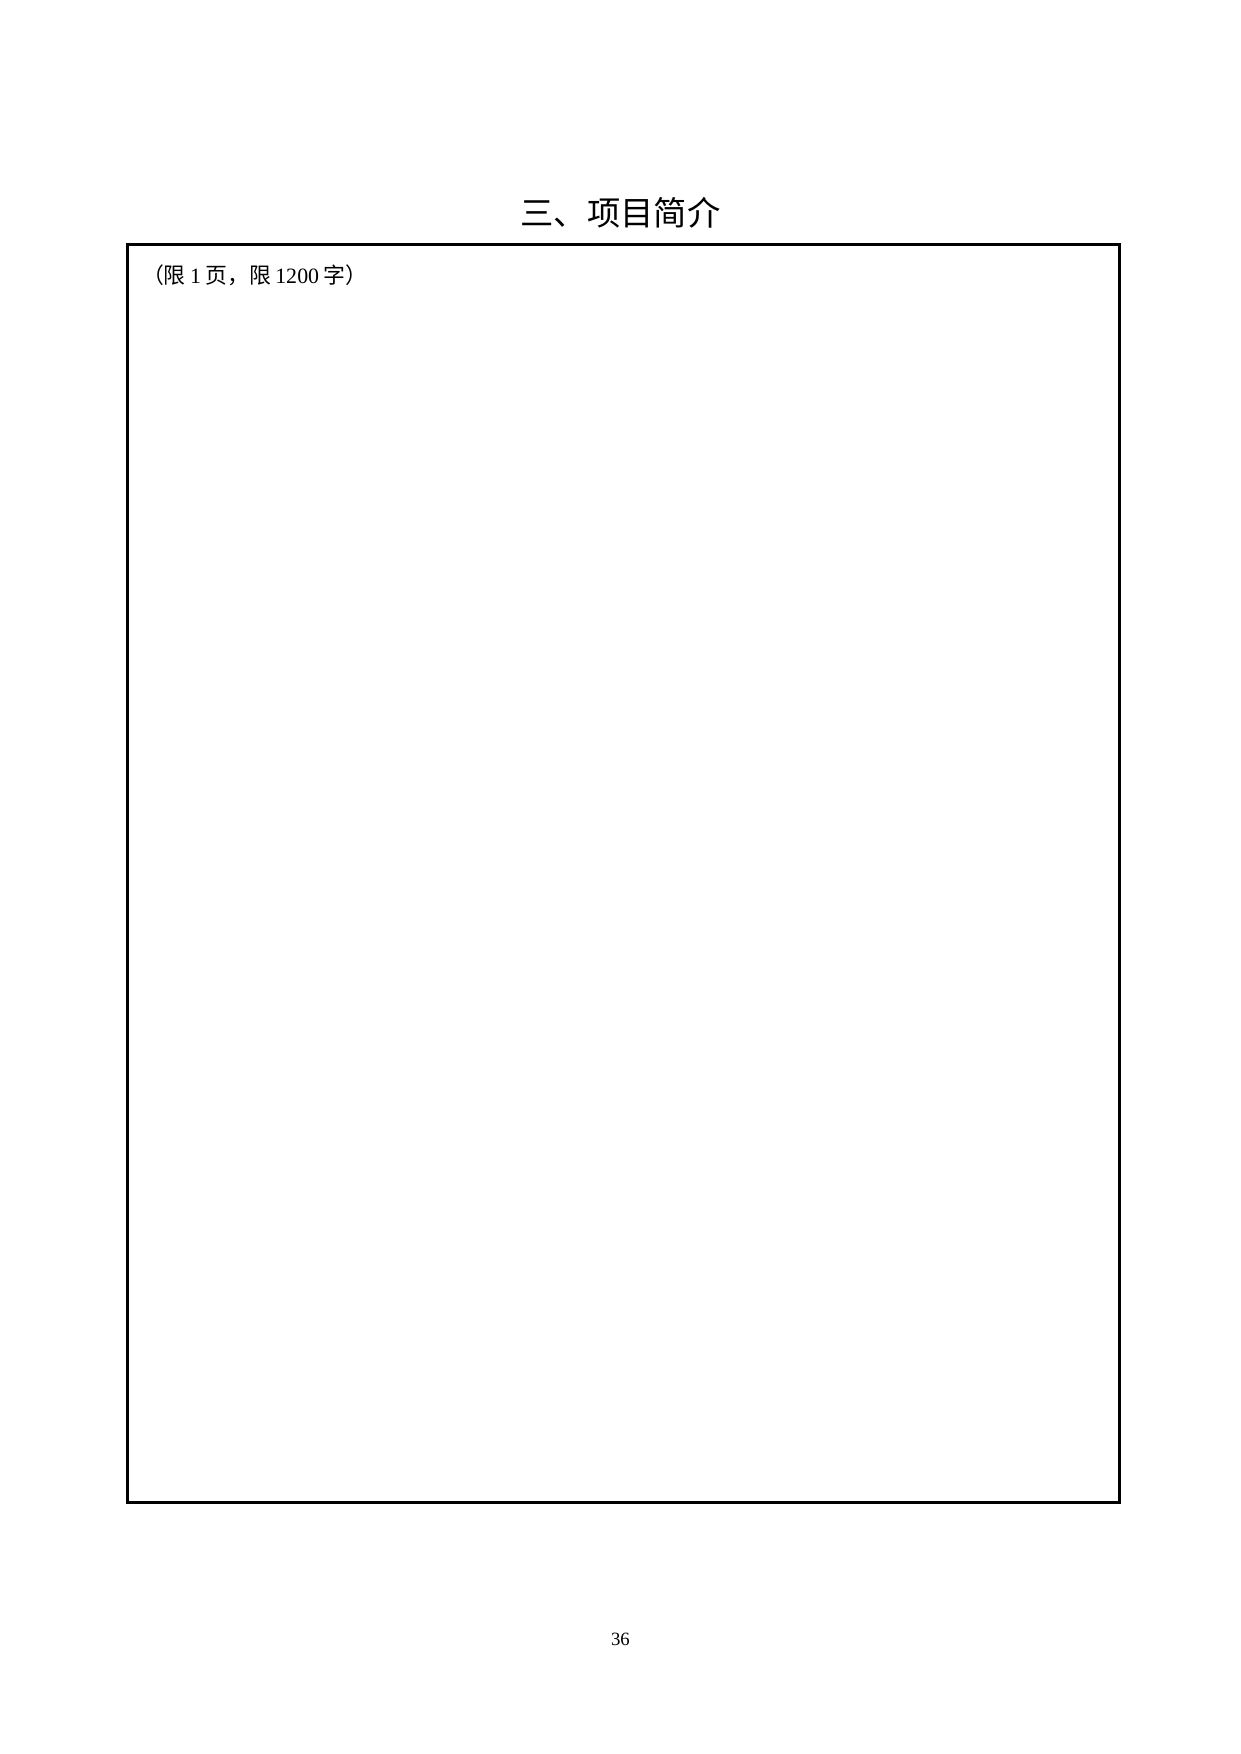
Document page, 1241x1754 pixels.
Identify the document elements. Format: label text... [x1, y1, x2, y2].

subtitle 三、项目简介 [130, 178, 1110, 243]
table_header （限1页，限1200字） [129, 246, 1118, 1501]
